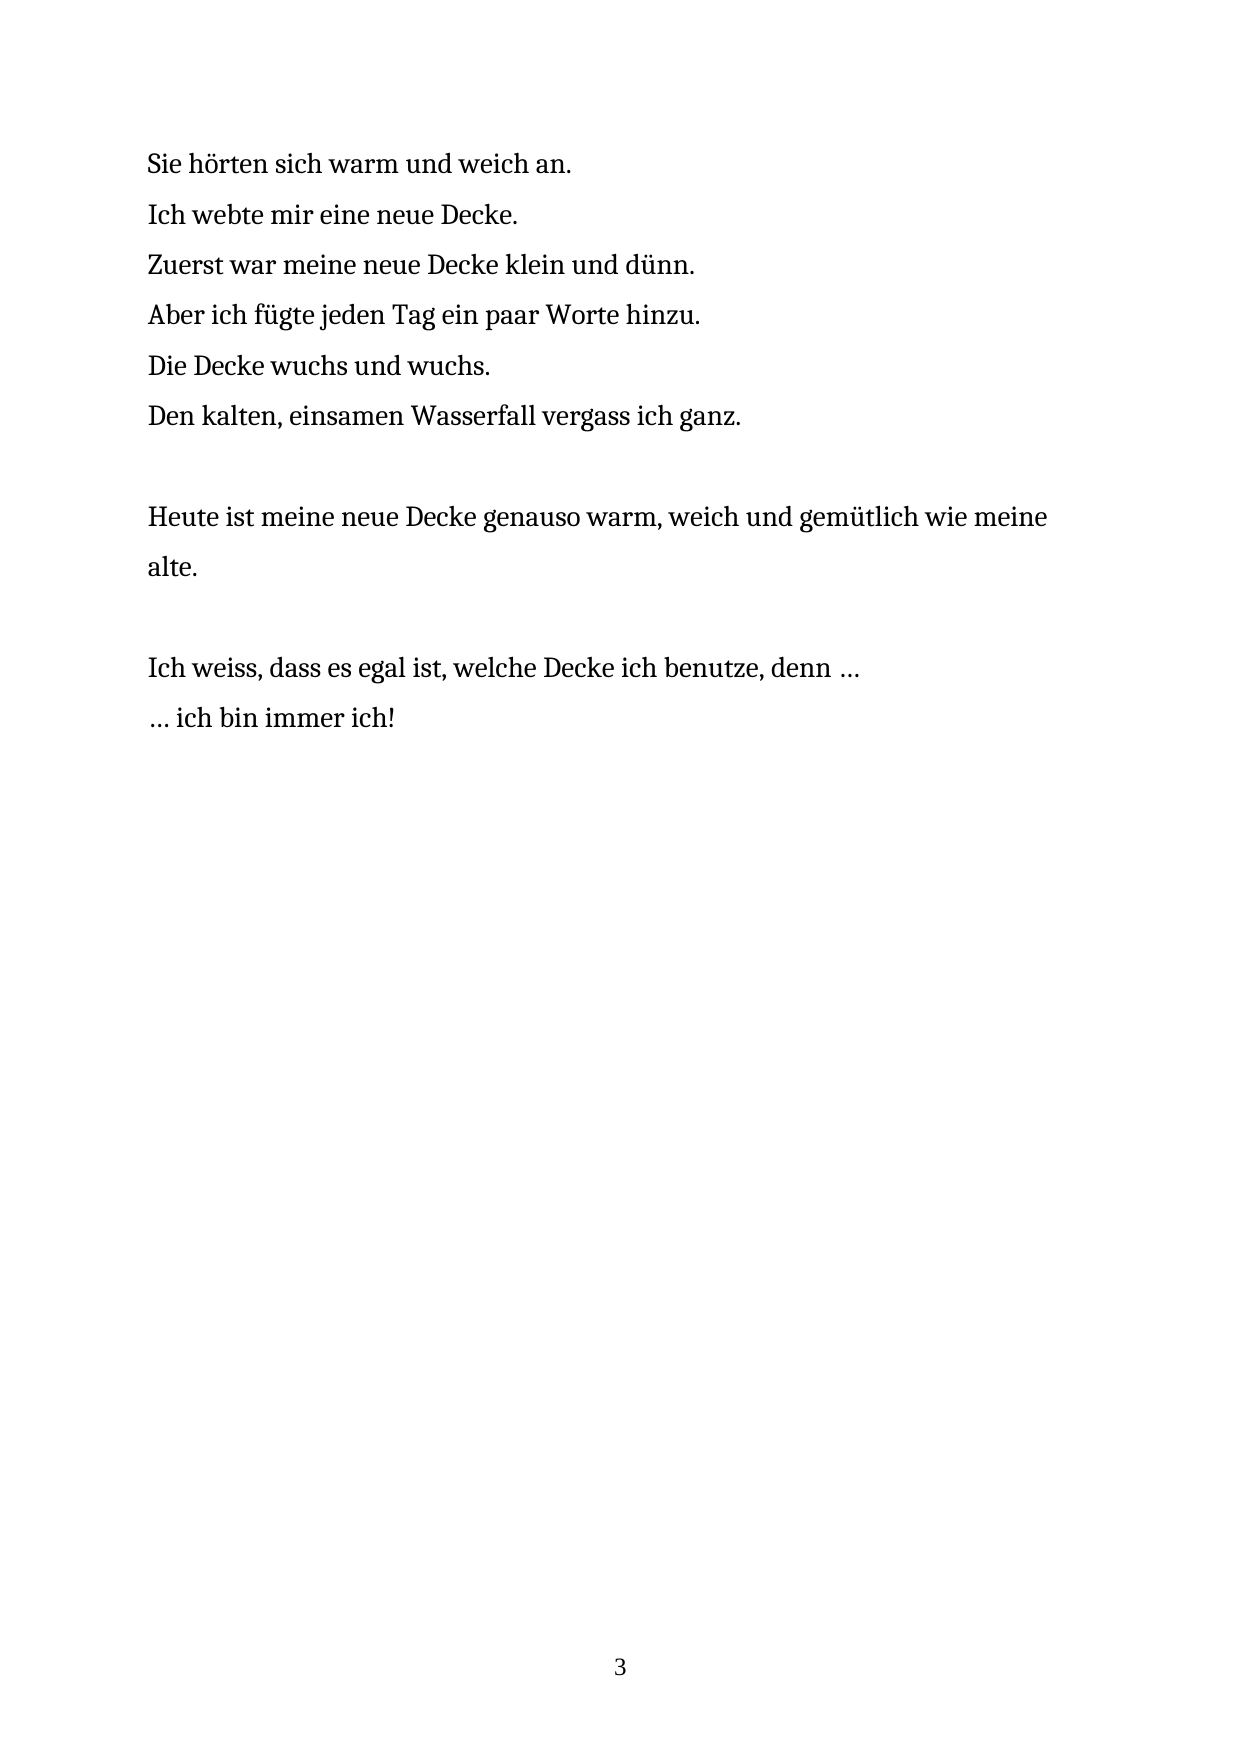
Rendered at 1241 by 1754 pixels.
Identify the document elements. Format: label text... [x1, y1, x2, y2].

text Die Decke wuchs und wuchs. [148, 349, 1093, 382]
text Heute ist meine neue Decke genauso warm, weich und gemütlich wie meine alte. [148, 500, 1093, 584]
text Den kalten, einsamen Wasserfall vergass ich ganz. [148, 399, 1093, 433]
text … ich bin immer ich! [148, 701, 1093, 734]
text Sie hörten sich warm und weich an. [148, 148, 1093, 181]
text Ich weiss, dass es egal ist, welche Decke ich benutze, denn … [148, 651, 1093, 684]
text Zuerst war meine neue Decke klein und dünn. [148, 248, 1093, 282]
text Ich webte mir eine neue Decke. [148, 198, 1093, 231]
text Aber ich fügte jeden Tag ein paar Worte hinzu. [148, 298, 1093, 332]
